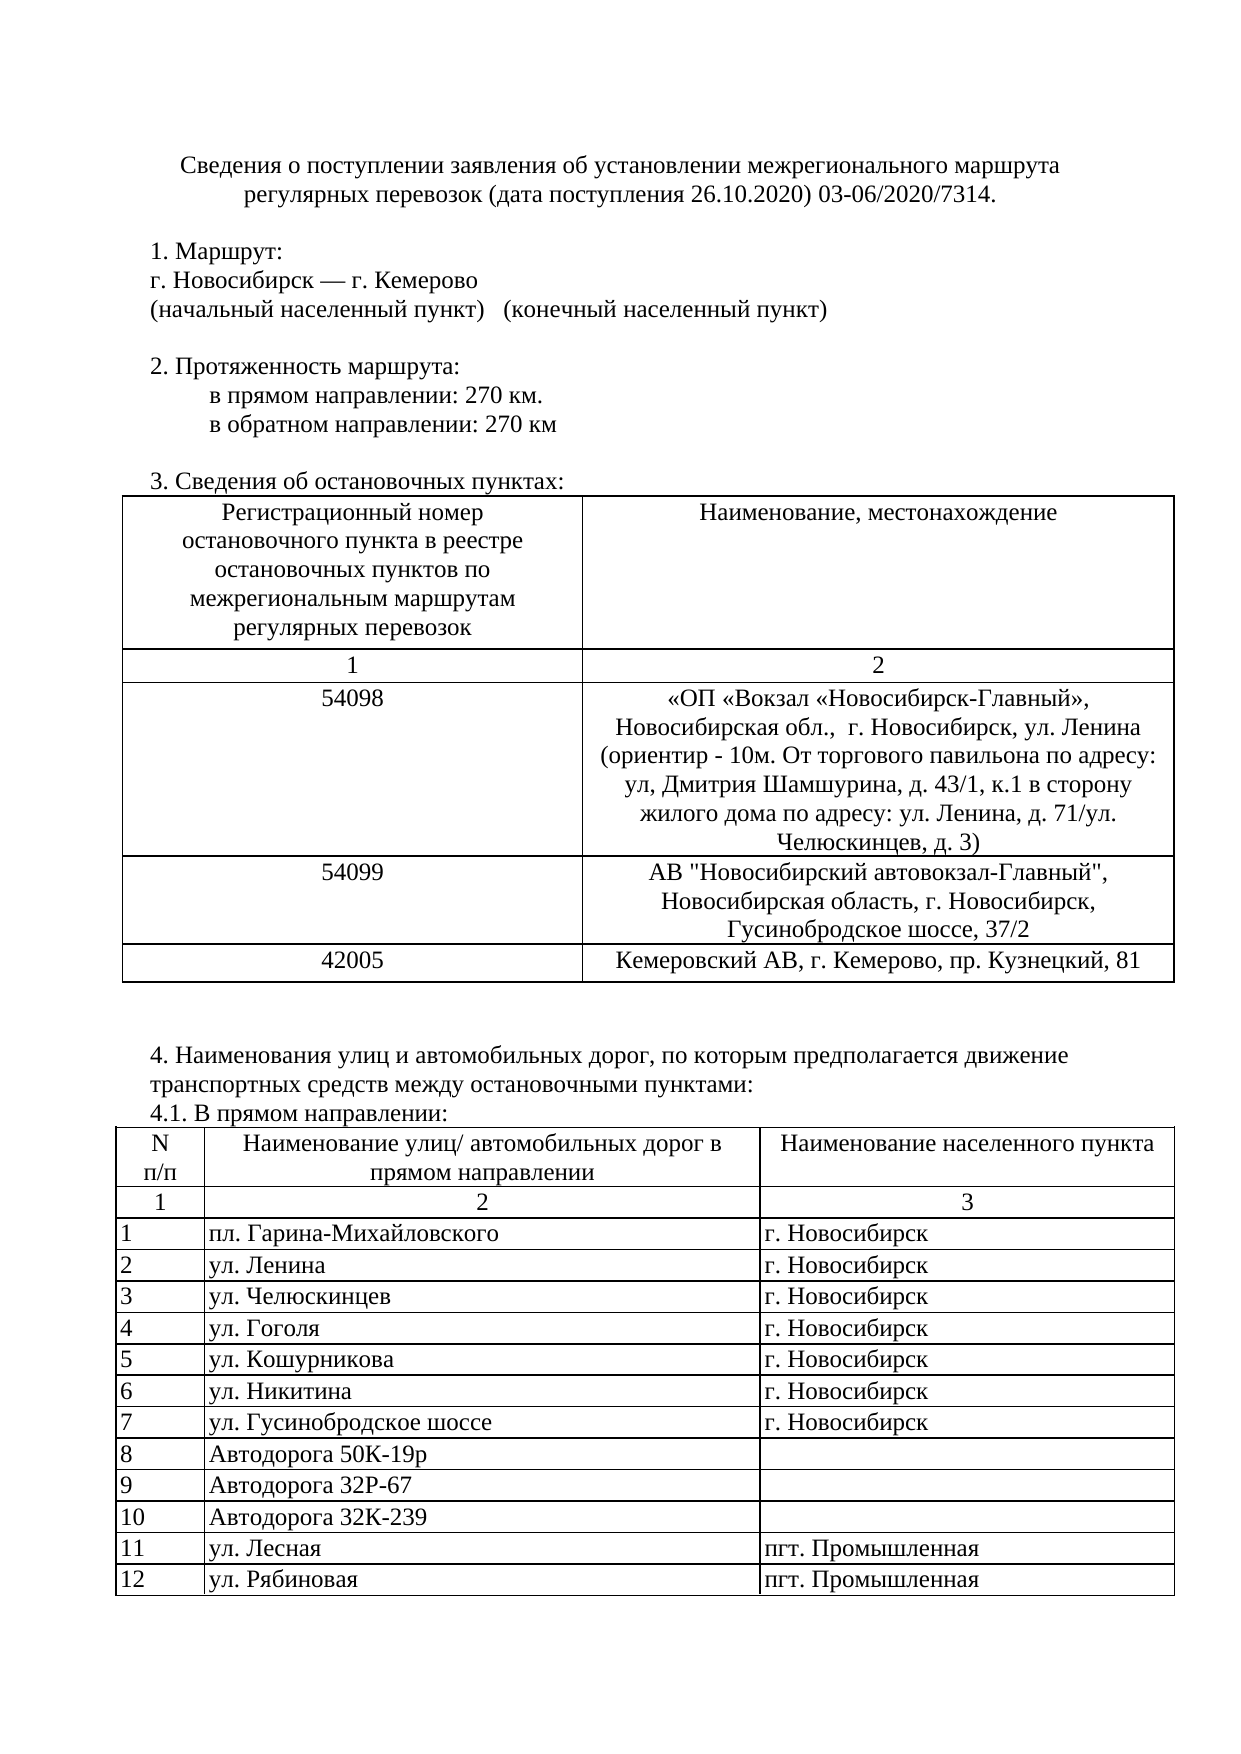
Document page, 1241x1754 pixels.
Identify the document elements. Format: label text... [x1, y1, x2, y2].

text 1. Маршрут: [150, 236, 1090, 265]
table_cell 42005 [123, 945, 582, 981]
table_cell пгт. Промышленная [761, 1533, 1174, 1563]
table_cell [761, 1470, 1174, 1500]
table_cell 5 [117, 1345, 204, 1374]
text в прямом направлении: 270 км. [150, 380, 1090, 409]
text 2. Протяженность маршрута: [150, 351, 1090, 380]
table_cell ул. Гусинобродское шоссе [205, 1407, 759, 1437]
table_cell г. Новосибирск [761, 1345, 1174, 1374]
table_cell Автодорога 50К-19р [205, 1439, 759, 1469]
text 4. Наименования улиц и автомобильных дорог, по которым предполагается движение транспортных средств между остановочными пунктами: [150, 1040, 1090, 1098]
table_header Наименование улиц/ автомобильных дорог в прямом направлении [205, 1128, 759, 1186]
table_header Регистрационный номер остановочного пункта в реестре остановочных пунктов по межрегиональным маршрутам регулярных перевозок [123, 497, 582, 648]
table_cell 1 [117, 1219, 204, 1248]
table_cell г. Новосибирск [761, 1250, 1174, 1280]
table_cell г. Новосибирск [761, 1219, 1174, 1248]
table_cell ул. Челюскинцев [205, 1282, 759, 1311]
table_cell 6 [117, 1376, 204, 1406]
table_cell 3 [761, 1187, 1174, 1217]
table_cell 9 [117, 1470, 204, 1500]
table_cell пгт. Промышленная [761, 1565, 1174, 1594]
table_cell ул. Кошурникова [205, 1345, 759, 1374]
text 3. Сведения об остановочных пунктах: [150, 466, 1090, 495]
table_cell АВ "Новосибирский автовокзал-Главный", Новосибирская область, г. Новосибирск, Гусинобродское шоссе, 37/2 [583, 857, 1173, 943]
table_cell г. Новосибирск [761, 1376, 1174, 1406]
table_cell 2 [117, 1250, 204, 1280]
table_cell 2 [205, 1187, 759, 1217]
table_cell Автодорога 32Р-67 [205, 1470, 759, 1500]
table_cell ул. Ленина [205, 1250, 759, 1280]
table_cell «ОП «Вокзал «Новосибирск-Главный», Новосибирская обл., г. Новосибирск, ул. Ленина (ориентир - 10м. От торгового павильона по адресу: ул, Дмитрия Шамшурина, д. 43/1, к.1 в сторону жилого дома по адресу: ул. Ленина, д. 71/ул. Челюскинцев, д. 3) [583, 683, 1173, 855]
table_cell [761, 1502, 1174, 1532]
table_cell г. Новосибирск [761, 1407, 1174, 1437]
table_cell 54099 [123, 857, 582, 943]
table_cell 12 [117, 1565, 204, 1594]
table_cell г. Новосибирск [761, 1313, 1174, 1343]
text 4.1. В прямом направлении: [150, 1098, 1090, 1126]
table_cell пл. Гарина-Михайловского [205, 1219, 759, 1248]
table_cell [761, 1439, 1174, 1469]
table_header Наименование, местонахождение [583, 497, 1173, 648]
table_cell 4 [117, 1313, 204, 1343]
table_cell 1 [123, 650, 582, 681]
table_cell 10 [117, 1502, 204, 1532]
text г. Новосибирск — г. Кемерово [150, 265, 1090, 294]
table_cell 11 [117, 1533, 204, 1563]
table_cell ул. Рябиновая [205, 1565, 759, 1594]
table_header Наименование населенного пункта [761, 1128, 1174, 1186]
table_cell ул. Гоголя [205, 1313, 759, 1343]
table_header N п/п [117, 1128, 204, 1186]
table_cell 3 [117, 1282, 204, 1311]
table_cell 8 [117, 1439, 204, 1469]
table_cell ул. Лесная [205, 1533, 759, 1563]
text Сведения о поступлении заявления об установлении межрегионального маршрута регулярных перевозок (дата поступления 26.10.2020) 03-06/2020/7314. [150, 150, 1090, 207]
table_cell г. Новосибирск [761, 1282, 1174, 1311]
table_cell 1 [117, 1187, 204, 1217]
text (начальный населенный пункт) (конечный населенный пункт) [150, 294, 1090, 322]
table_cell ул. Никитина [205, 1376, 759, 1406]
table_cell Автодорога 32К-239 [205, 1502, 759, 1532]
table_cell Кемеровский АВ, г. Кемерово, пр. Кузнецкий, 81 [583, 945, 1173, 981]
table_cell 54098 [123, 683, 582, 855]
text в обратном направлении: 270 км [150, 409, 1090, 437]
table_cell 2 [583, 650, 1173, 681]
table_cell 7 [117, 1407, 204, 1437]
